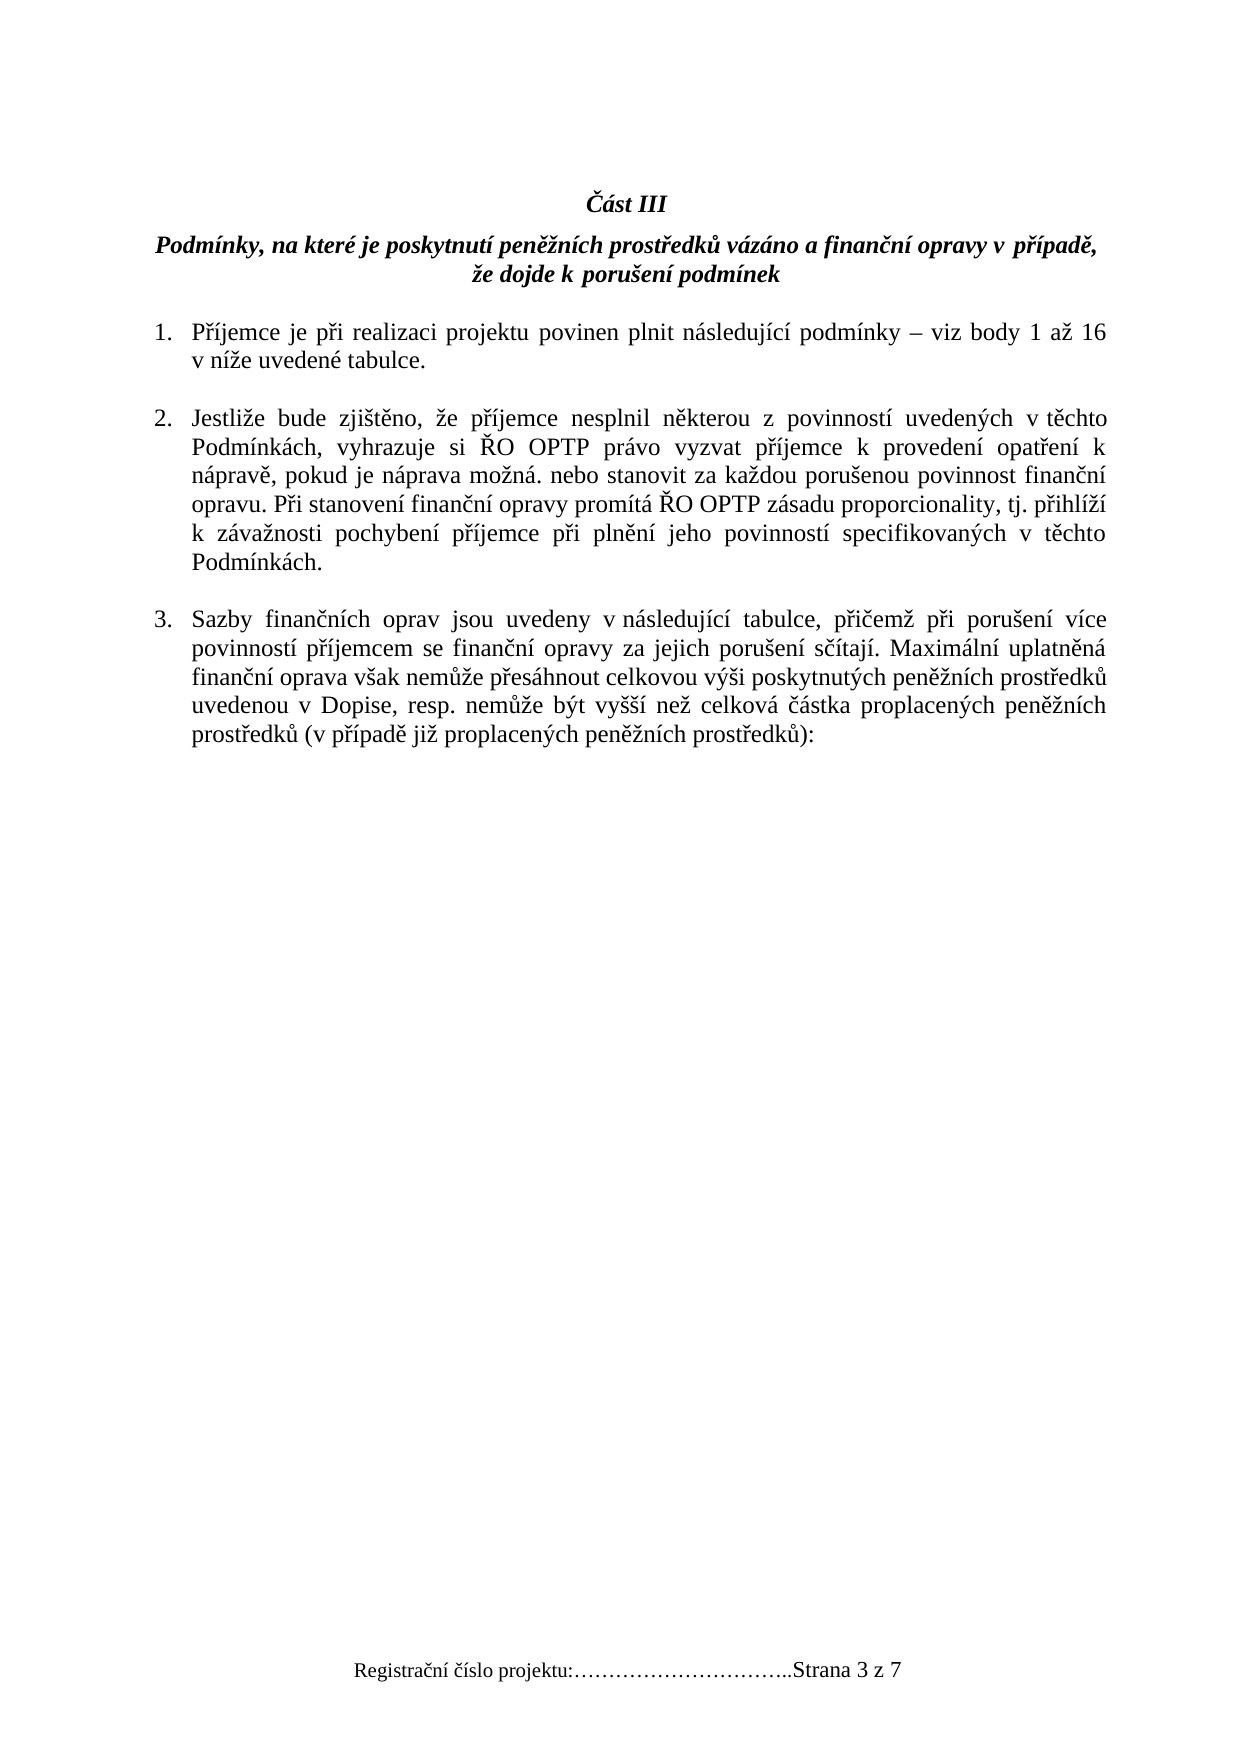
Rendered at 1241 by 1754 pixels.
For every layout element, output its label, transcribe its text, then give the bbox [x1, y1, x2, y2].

list Jestliže bude zjištěno, že příjemce nesplnil některou z povinností uvedených v těchto Podmínkách, vyhrazuje si ŘO OPTP právo vyzvat příjemce k provedení opatření k nápravě, pokud je náprava možná. nebo stanovit za každou porušenou povinnost finanční opravu. Při stanovení finanční opravy promítá ŘO OPTP zásadu proporcionality, tj. přihlíží k závažnosti pochybení příjemce při plnění jeho povinností specifikovaných v těchto Podmínkách. [154, 403, 1107, 576]
text Část III [148, 189, 1107, 218]
list Příjemce je při realizaci projektu povinen plnit následující podmínky – viz body 1 až 16 v níže uvedené tabulce. [154, 317, 1107, 374]
list Sazby finančních oprav jsou uvedeny v následující tabulce, přičemž při porušení více povinností příjemcem se finanční opravy za jejich porušení sčítají. Maximální uplatněná finanční oprava však nemůže přesáhnout celkovou výši poskytnutých peněžních prostředků uvedenou v Dopise, resp. nemůže být vyšší než celková částka proplacených peněžních prostředků (v případě již proplacených peněžních prostředků): [154, 604, 1107, 748]
subtitle Podmínky, na které je poskytnutí peněžních prostředků vázáno a finanční opravy v případě, že dojde k porušení podmínek [148, 230, 1107, 288]
